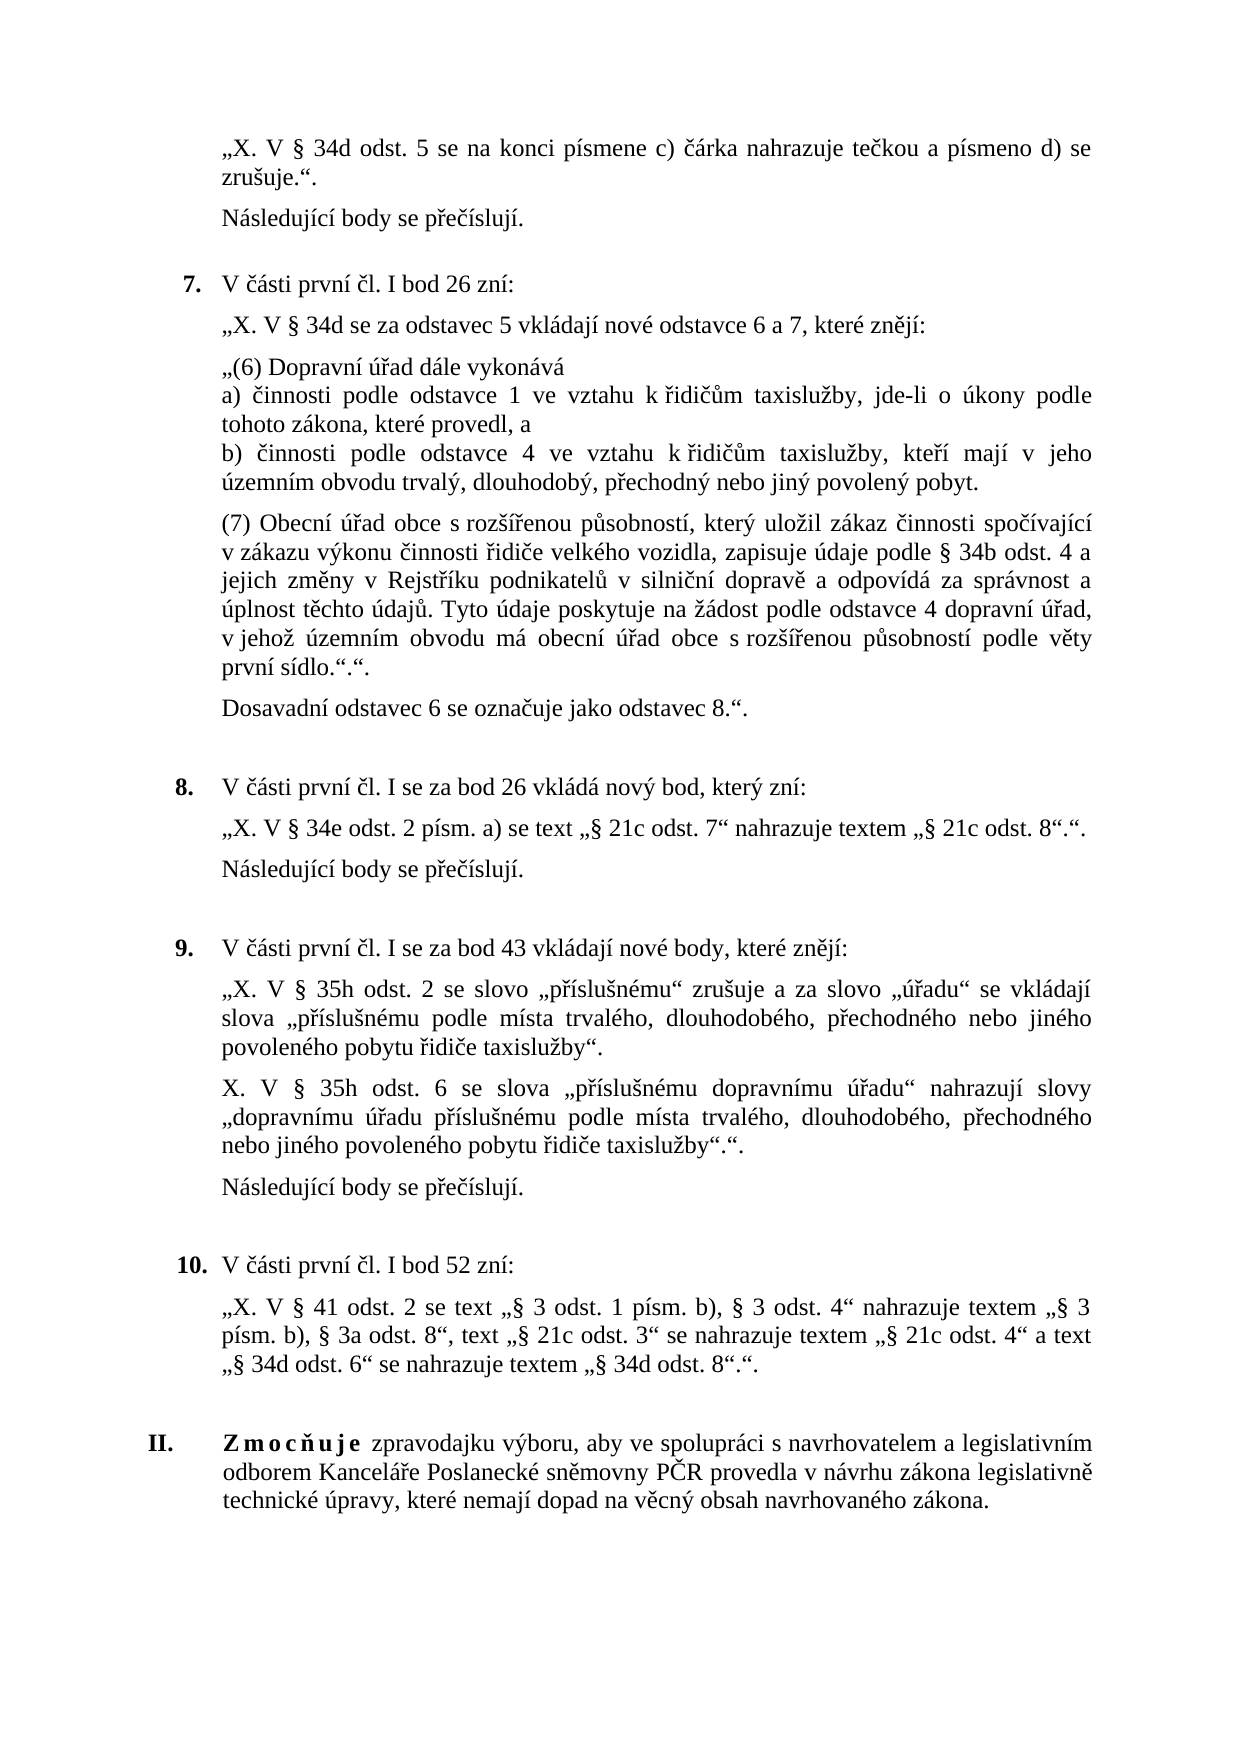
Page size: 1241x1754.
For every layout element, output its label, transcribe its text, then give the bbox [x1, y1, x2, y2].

list V části první čl. I se za bod 26 vkládá nový bod, který zní: [184, 772, 1093, 800]
text Následující body se přečíslují. [148, 203, 1093, 232]
text Následující body se přečíslují. [148, 1172, 1093, 1200]
text X. V § 35h odst. 6 se slova „příslušnému dopravnímu úřadu“ nahrazují slovy „dopravnímu úřadu příslušnému podle místa trvalého, dlouhodobého, přechodného nebo jiného povoleného pobytu řidiče taxislužby“.“. [221, 1073, 1093, 1159]
text „X. V § 35h odst. 2 se slovo „příslušnému“ zrušuje a za slovo „úřadu“ se vkládají slova „příslušnému podle místa trvalého, dlouhodobého, přechodného nebo jiného povoleného pobytu řidiče taxislužby“. [221, 974, 1093, 1060]
list V části první čl. I se za bod 43 vkládají nové body, které znějí: [184, 933, 1093, 962]
text Následující body se přečíslují. [221, 854, 1093, 883]
list Zmocňuje zpravodajku výboru, aby ve spolupráci s navrhovatelem a legislativním odborem Kanceláře Poslanecké sněmovny PČR provedla v návrhu zákona legislativně technické úpravy, které nemají dopad na věcný obsah navrhovaného zákona. [148, 1428, 1093, 1514]
text (7) Obecní úřad obce s rozšířenou působností, který uložil zákaz činnosti spočívající v zákazu výkonu činnosti řidiče velkého vozidla, zapisuje údaje podle § 34b odst. 4 a jejich změny v Rejstříku podnikatelů v silniční dopravě a odpovídá za správnost a úplnost těchto údajů. Tyto údaje poskytuje na žádost podle odstavce 4 dopravní úřad, v jehož územním obvodu má obecní úřad obce s rozšířenou působností podle věty první sídlo.“.“. [221, 508, 1093, 680]
text „X. V § 34e odst. 2 písm. a) se text „§ 21c odst. 7“ nahrazuje textem „§ 21c odst. 8“.“. [221, 813, 1093, 842]
text „X. V § 34d odst. 5 se na konci písmene c) čárka nahrazuje tečkou a písmeno d) se zrušuje.“. [221, 133, 1093, 190]
text a) činnosti podle odstavce 1 ve vztahu k řidičům taxislužby, jde-li o úkony podle tohoto zákona, které provedl, a [221, 380, 1093, 438]
text b) činnosti podle odstavce 4 ve vztahu k řidičům taxislužby, kteří mají v jeho územním obvodu trvalý, dlouhodobý, přechodný nebo jiný povolený pobyt. [221, 438, 1093, 495]
text „X. V § 41 odst. 2 se text „§ 3 odst. 1 písm. b), § 3 odst. 4“ nahrazuje textem „§ 3 písm. b), § 3a odst. 8“, text „§ 21c odst. 3“ se nahrazuje textem „§ 21c odst. 4“ a text „§ 34d odst. 6“ se nahrazuje textem „§ 34d odst. 8“.“. [221, 1292, 1093, 1378]
list V části první čl. I bod 52 zní: [192, 1250, 1093, 1279]
list V části první čl. I bod 26 zní: [192, 269, 1093, 298]
text „X. V § 34d se za odstavec 5 vkládají nové odstavce 6 a 7, které znějí: [148, 310, 1093, 339]
text Dosavadní odstavec 6 se označuje jako odstavec 8.“. [148, 693, 1093, 722]
text „(6) Dopravní úřad dále vykonává [148, 352, 1093, 380]
